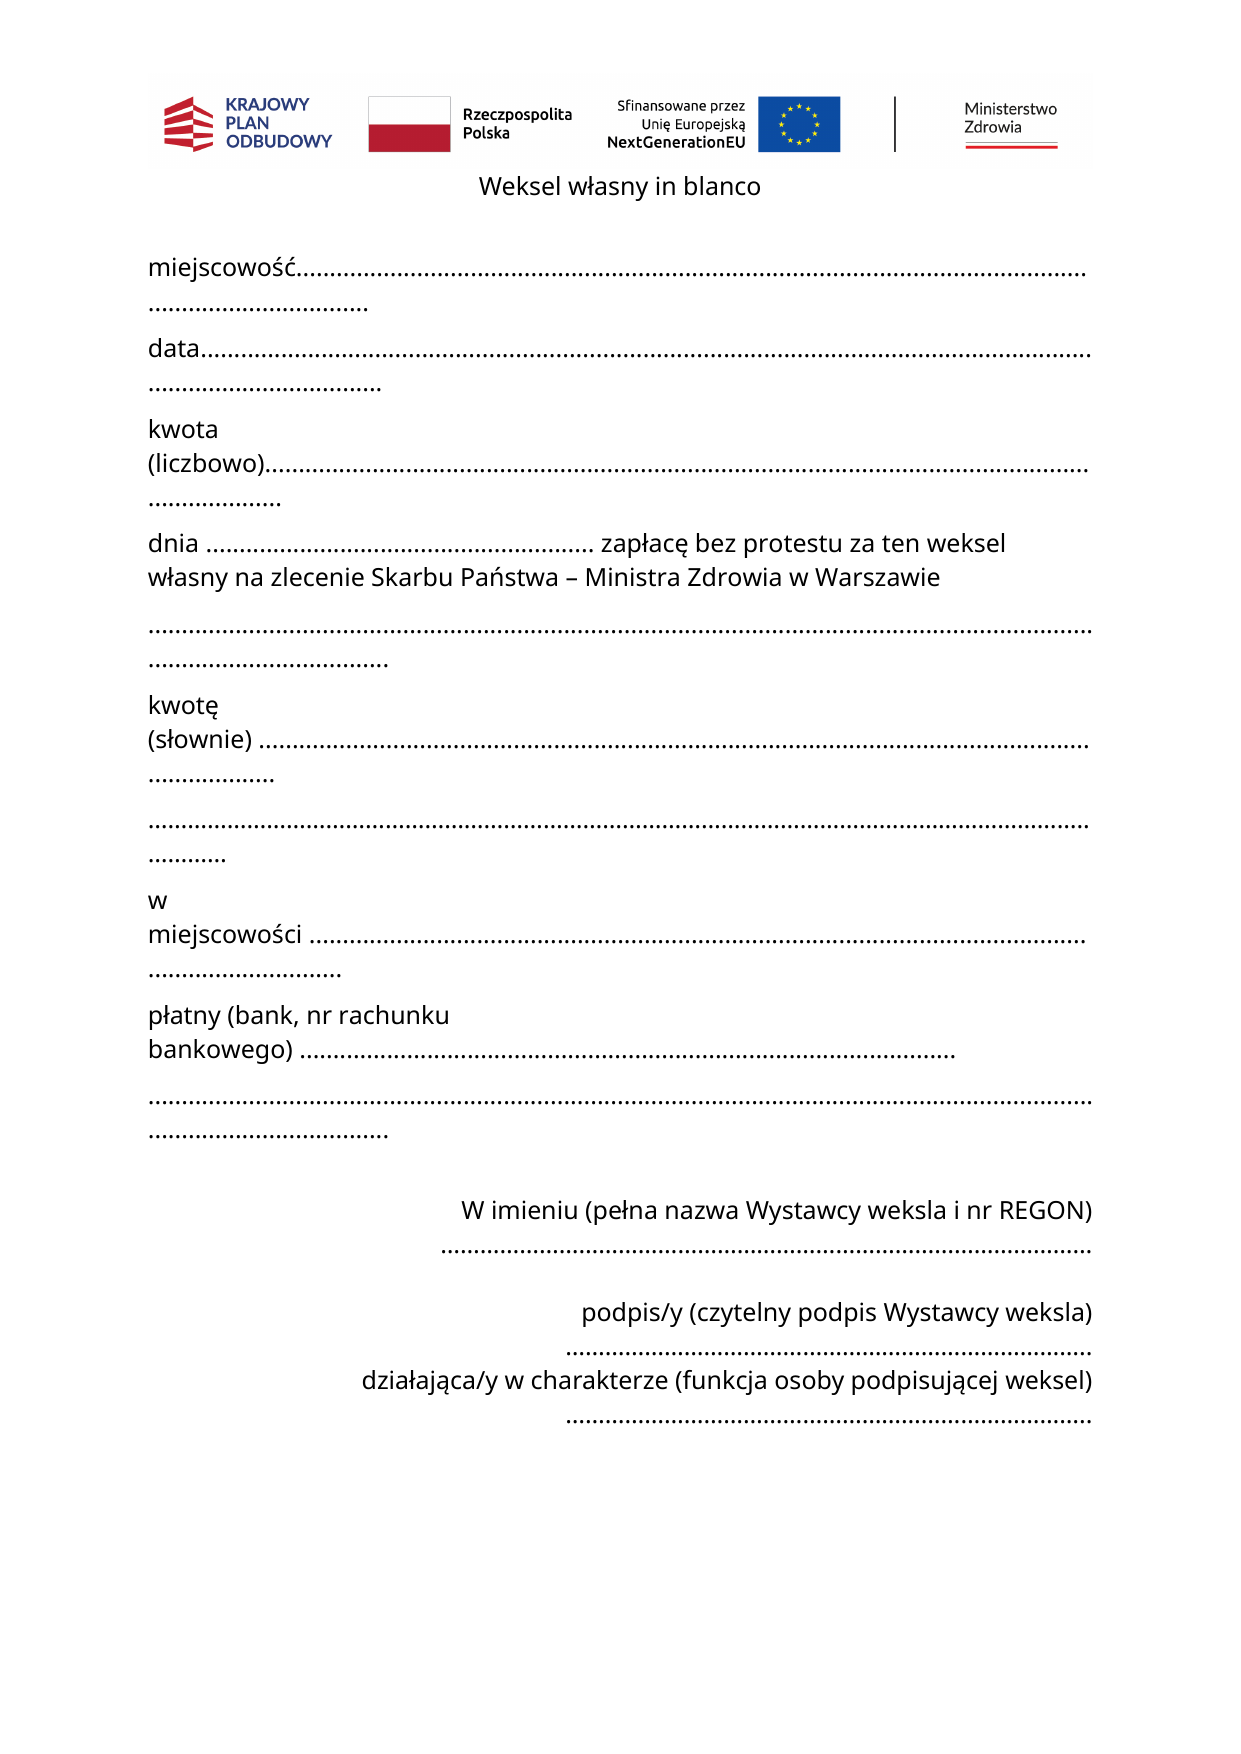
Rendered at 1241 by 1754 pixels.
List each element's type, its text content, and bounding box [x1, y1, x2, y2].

picture [147, 73, 1093, 169]
text ……………………………………………………………………………………… [148, 1227, 1093, 1261]
text w miejscowości ................................................................................................................................................. [148, 883, 1093, 985]
text …………………………………………………………………….. [148, 1329, 1093, 1363]
text działająca/y w charakterze (funkcja osoby podpisującej weksel) [148, 1363, 1093, 1397]
text ……………………………………………………………………………………………………………………………..………… [148, 802, 1093, 870]
text W imieniu (pełna nazwa Wystawcy weksla i nr REGON) [148, 1193, 1093, 1227]
text płatny (bank, nr rachunku bankowego) .................................................................................................. [148, 997, 1093, 1065]
text ................................................................................................................................................................................. [148, 607, 1093, 675]
text Weksel własny in blanco [148, 169, 1093, 202]
text data........................................................................................................................................................................ [148, 331, 1093, 399]
text kwota (liczbowo)............................................................................................................................................... [148, 411, 1093, 513]
text kwotę (słownie) ............................................................................................................................................... [148, 687, 1093, 789]
text podpis/y (czytelny podpis Wystawcy weksla) [148, 1295, 1093, 1329]
text dnia .......................................................... zapłacę bez protestu za ten weksel własny na zlecenie Skarbu Państwa – Ministra Zdrowia w Warszawie [148, 526, 1093, 594]
text ................................................................................................................................................................................. [148, 1078, 1093, 1146]
text miejscowość....................................................................................................................................................... [148, 250, 1093, 318]
text …………………………………………………………………….. [148, 1397, 1093, 1431]
